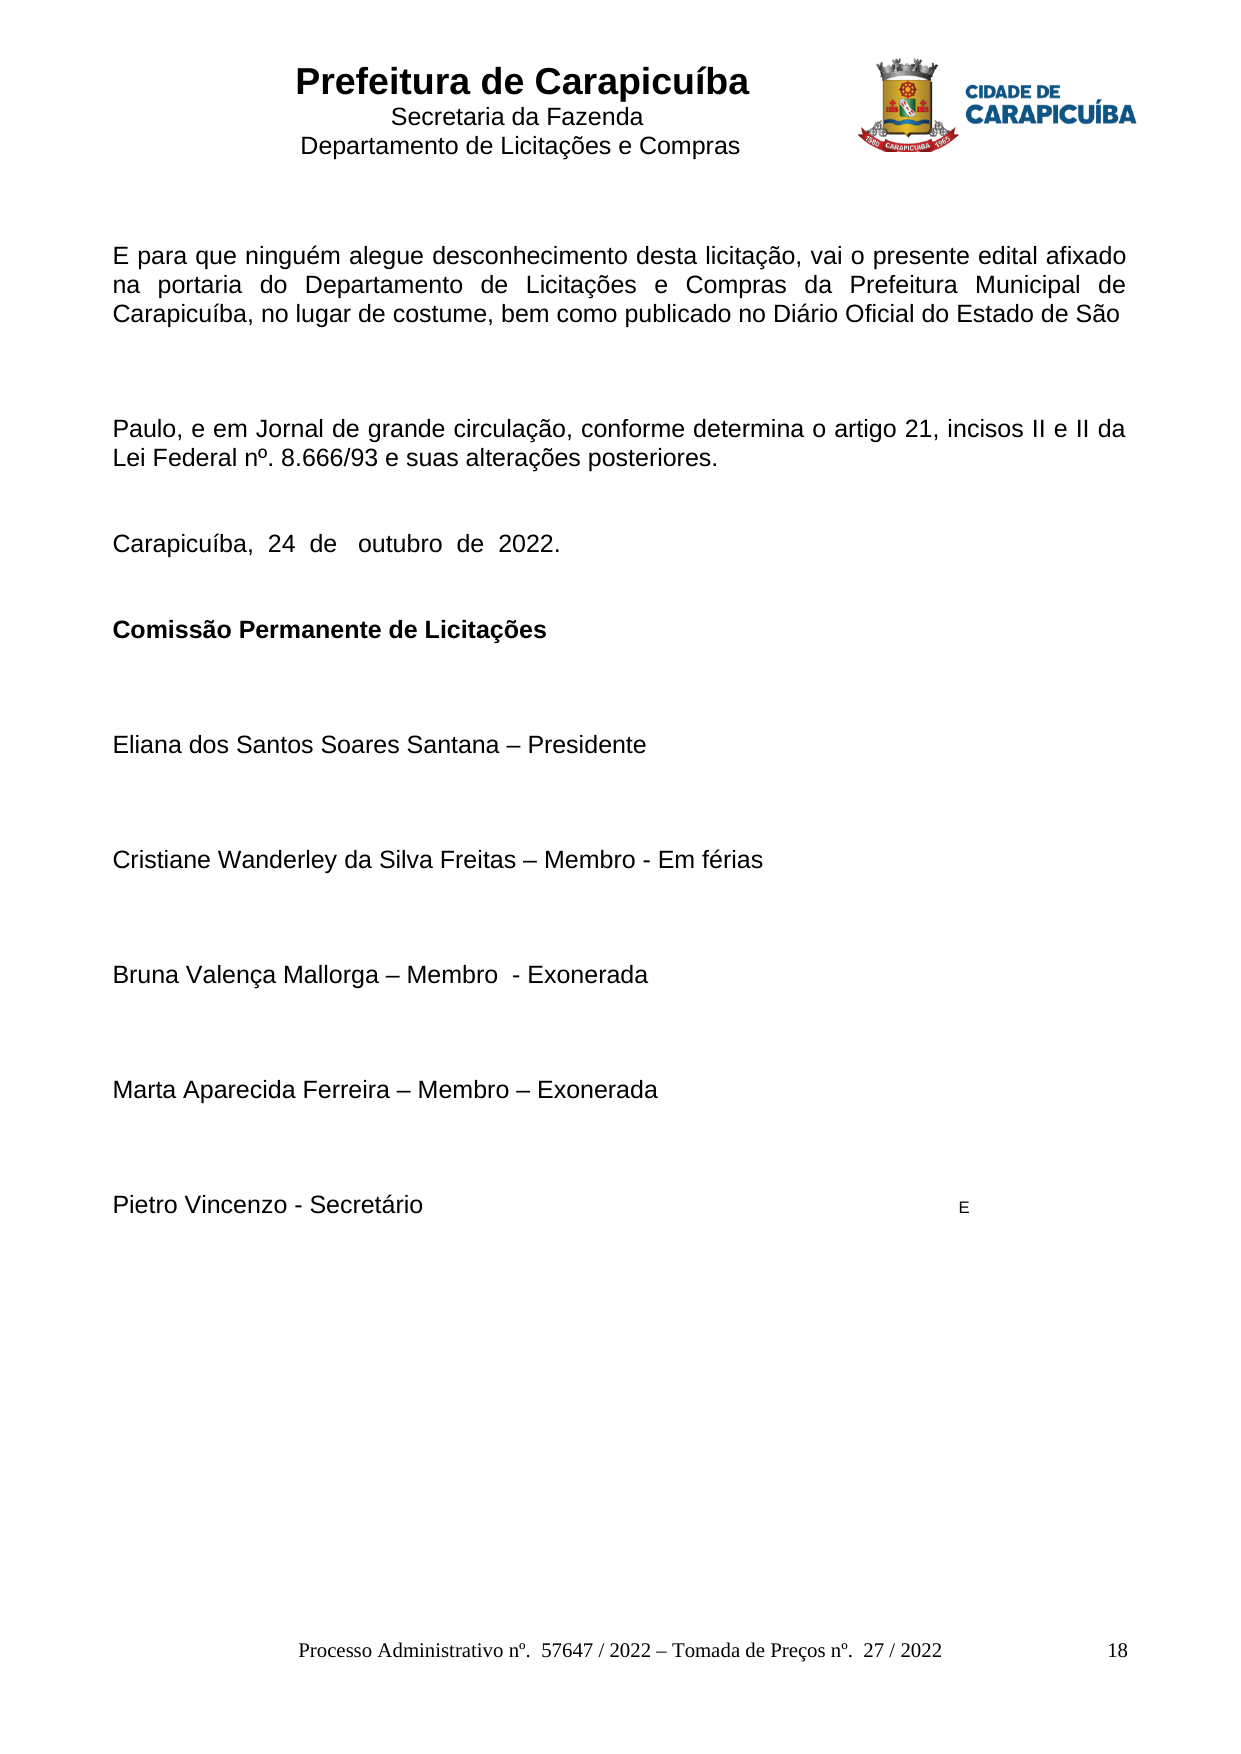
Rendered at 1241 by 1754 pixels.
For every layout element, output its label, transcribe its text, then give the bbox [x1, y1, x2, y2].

text Carapicuíba, 24 de outubro de 2022. [112, 529, 1128, 557]
text Bruna Valença Mallorga – Membro - Exonerada [112, 960, 1128, 989]
text Eliana dos Santos Soares Santana – Presidente [112, 730, 1128, 759]
text Marta Aparecida Ferreira – Membro – Exonerada [112, 1075, 1128, 1104]
text E para que ninguém alegue desconhecimento desta licitação, vai o presente edital afixado na portaria do Departamento de Licitações e Compras da Prefeitura Municipal de Carapicuíba, no lugar de costume, bem como publicado no Diário Oficial do Estado de São [112, 241, 1128, 327]
subtitle Comissão Permanente de Licitações [112, 615, 1128, 644]
text Paulo, e em Jornal de grande circulação, conforme determina o artigo 21, incisos II e II da Lei Federal nº. 8.666/93 e suas alterações posteriores. [112, 414, 1128, 471]
text Cristiane Wanderley da Silva Freitas – Membro - Em férias [112, 845, 1128, 874]
text Pietro Vincenzo - Secretário E [112, 1190, 1128, 1219]
picture [857, 57, 1139, 152]
